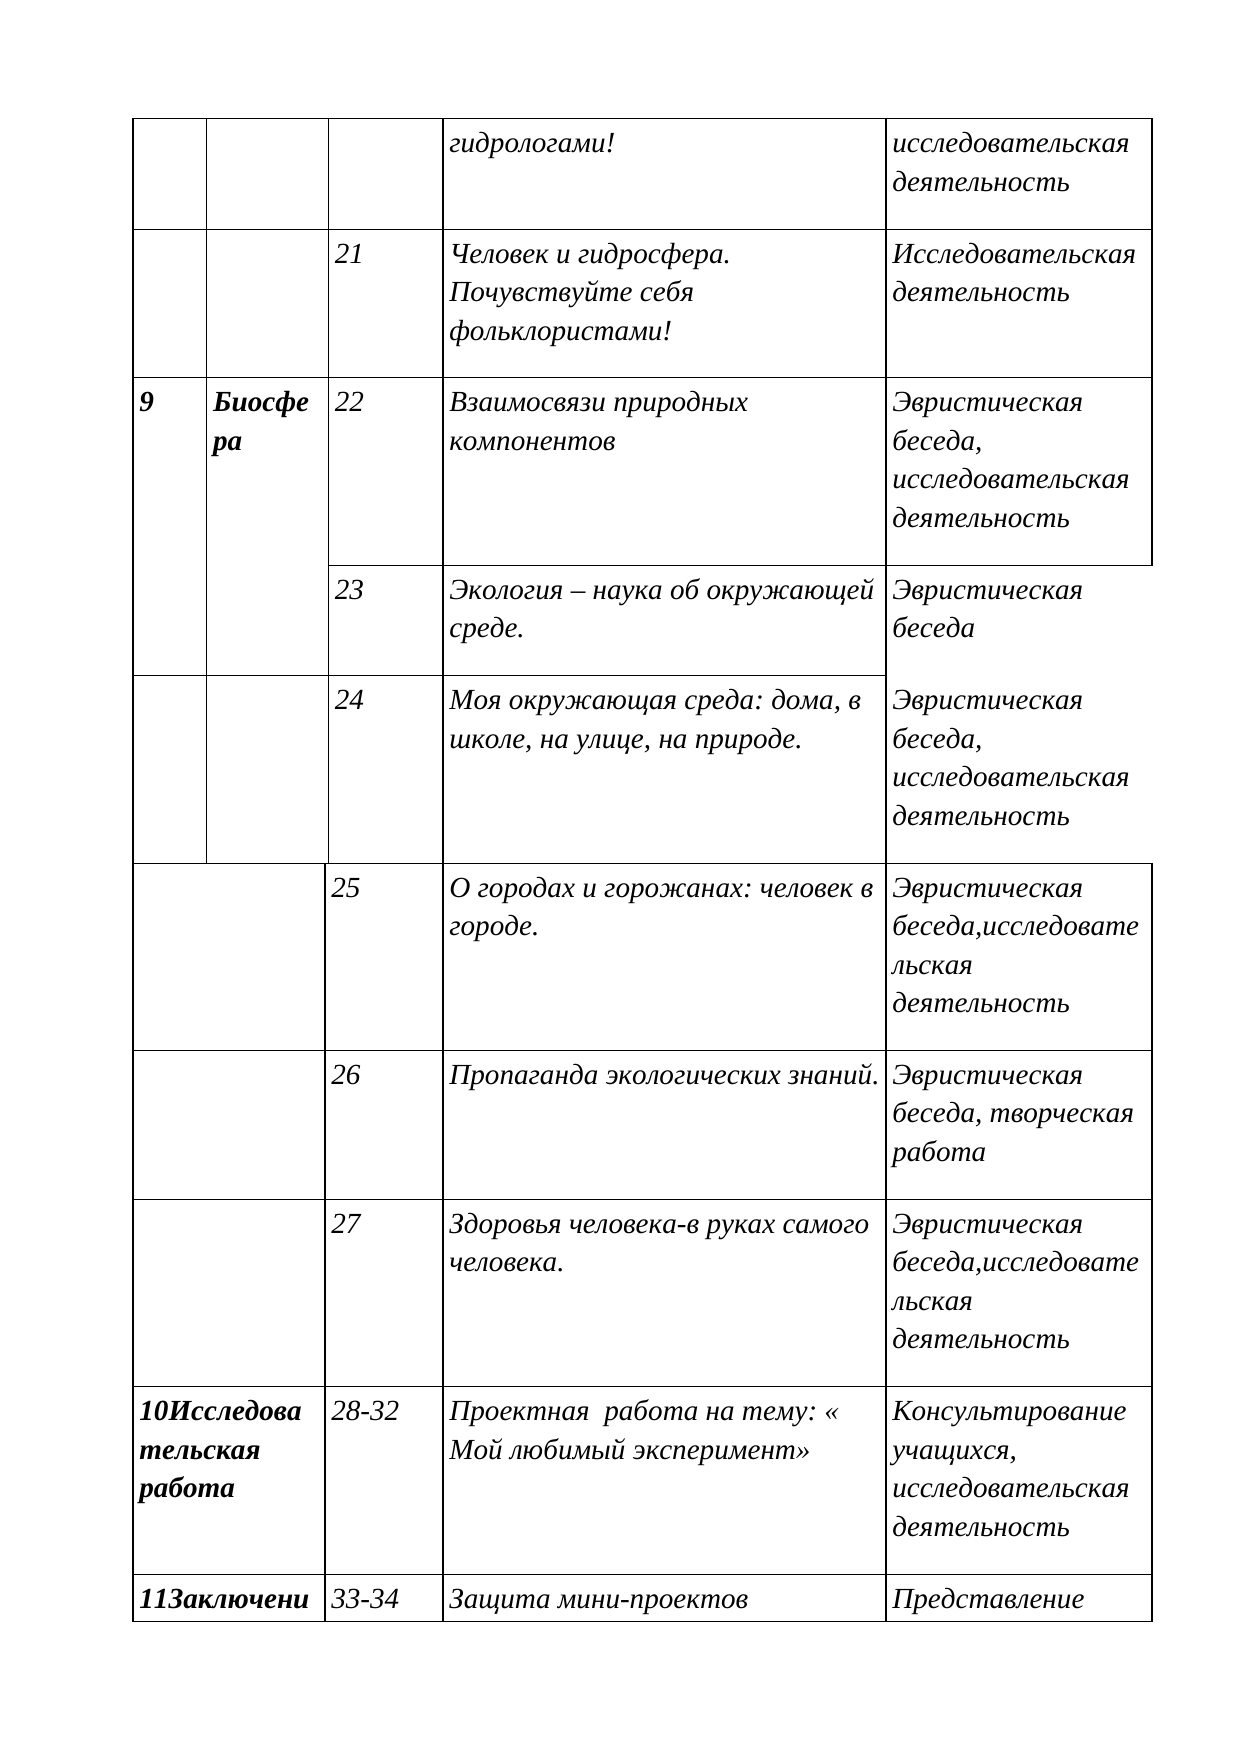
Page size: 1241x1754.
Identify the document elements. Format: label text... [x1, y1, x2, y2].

table_cell 25 [326, 864, 442, 1050]
table_cell Человек и гидросфера. Почувствуйте себя фольклористами! [444, 230, 885, 377]
table_cell Эвристическая беседа,исследовательская деятельность [887, 864, 1151, 1050]
table_cell Эвристическая беседа, исследовательская деятельность [887, 378, 1151, 565]
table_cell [444, 1575, 885, 1621]
table_cell Проектная работа на тему: « Мой любимый эксперимент» [444, 1387, 885, 1573]
table_cell 28-32 [326, 1387, 442, 1573]
table_cell [207, 230, 328, 377]
table_cell [207, 676, 328, 862]
table_cell [134, 1200, 324, 1386]
table_cell О городах и горожанах: человек в городе. [444, 864, 885, 1050]
table_cell Пропаганда экологических знаний. [444, 1051, 885, 1199]
table_cell [134, 230, 206, 377]
table_cell Здоровья человека-в руках самого человека. [444, 1200, 885, 1386]
table_cell Экология – наука об окружающей среде. [444, 566, 885, 675]
table_cell [207, 119, 328, 228]
table_cell 11Заключение [134, 1575, 324, 1621]
table_cell 20 [329, 119, 442, 228]
table_cell Взаимосвязи природных компонентов [444, 378, 885, 565]
table_cell Эвристическая беседа,исследовательская деятельность [887, 1200, 1151, 1386]
table_cell 27 [326, 1200, 442, 1386]
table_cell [444, 119, 885, 228]
table_cell 33-34 [326, 1575, 442, 1621]
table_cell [887, 119, 1151, 228]
table_cell [134, 864, 324, 1050]
table_cell 22 [329, 378, 442, 565]
table_cell 10Исследовательская работа [134, 1387, 324, 1573]
table_cell Консультирование учащихся, исследовательская деятельность [887, 1387, 1151, 1573]
table_cell [134, 676, 206, 862]
table_cell 9 [134, 378, 206, 675]
table_cell Исследовательская деятельность [887, 230, 1151, 377]
table_cell Эвристическая беседа, исследовательская деятельность [887, 675, 1152, 862]
table_cell 23 [329, 566, 442, 675]
table_cell [134, 119, 206, 228]
table_cell 21 [329, 230, 442, 377]
table_cell 26 [326, 1051, 442, 1199]
table_cell Биосфера [207, 378, 328, 675]
table_cell Эвристическая беседа [887, 566, 1152, 675]
table_cell Эвристическая беседа, творческая работа [887, 1051, 1151, 1199]
table_cell Моя окружающая среда: дома, в школе, на улице, на природе. [444, 676, 885, 862]
table_cell [134, 1051, 324, 1199]
table_cell 24 [329, 676, 442, 862]
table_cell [887, 1575, 1151, 1621]
